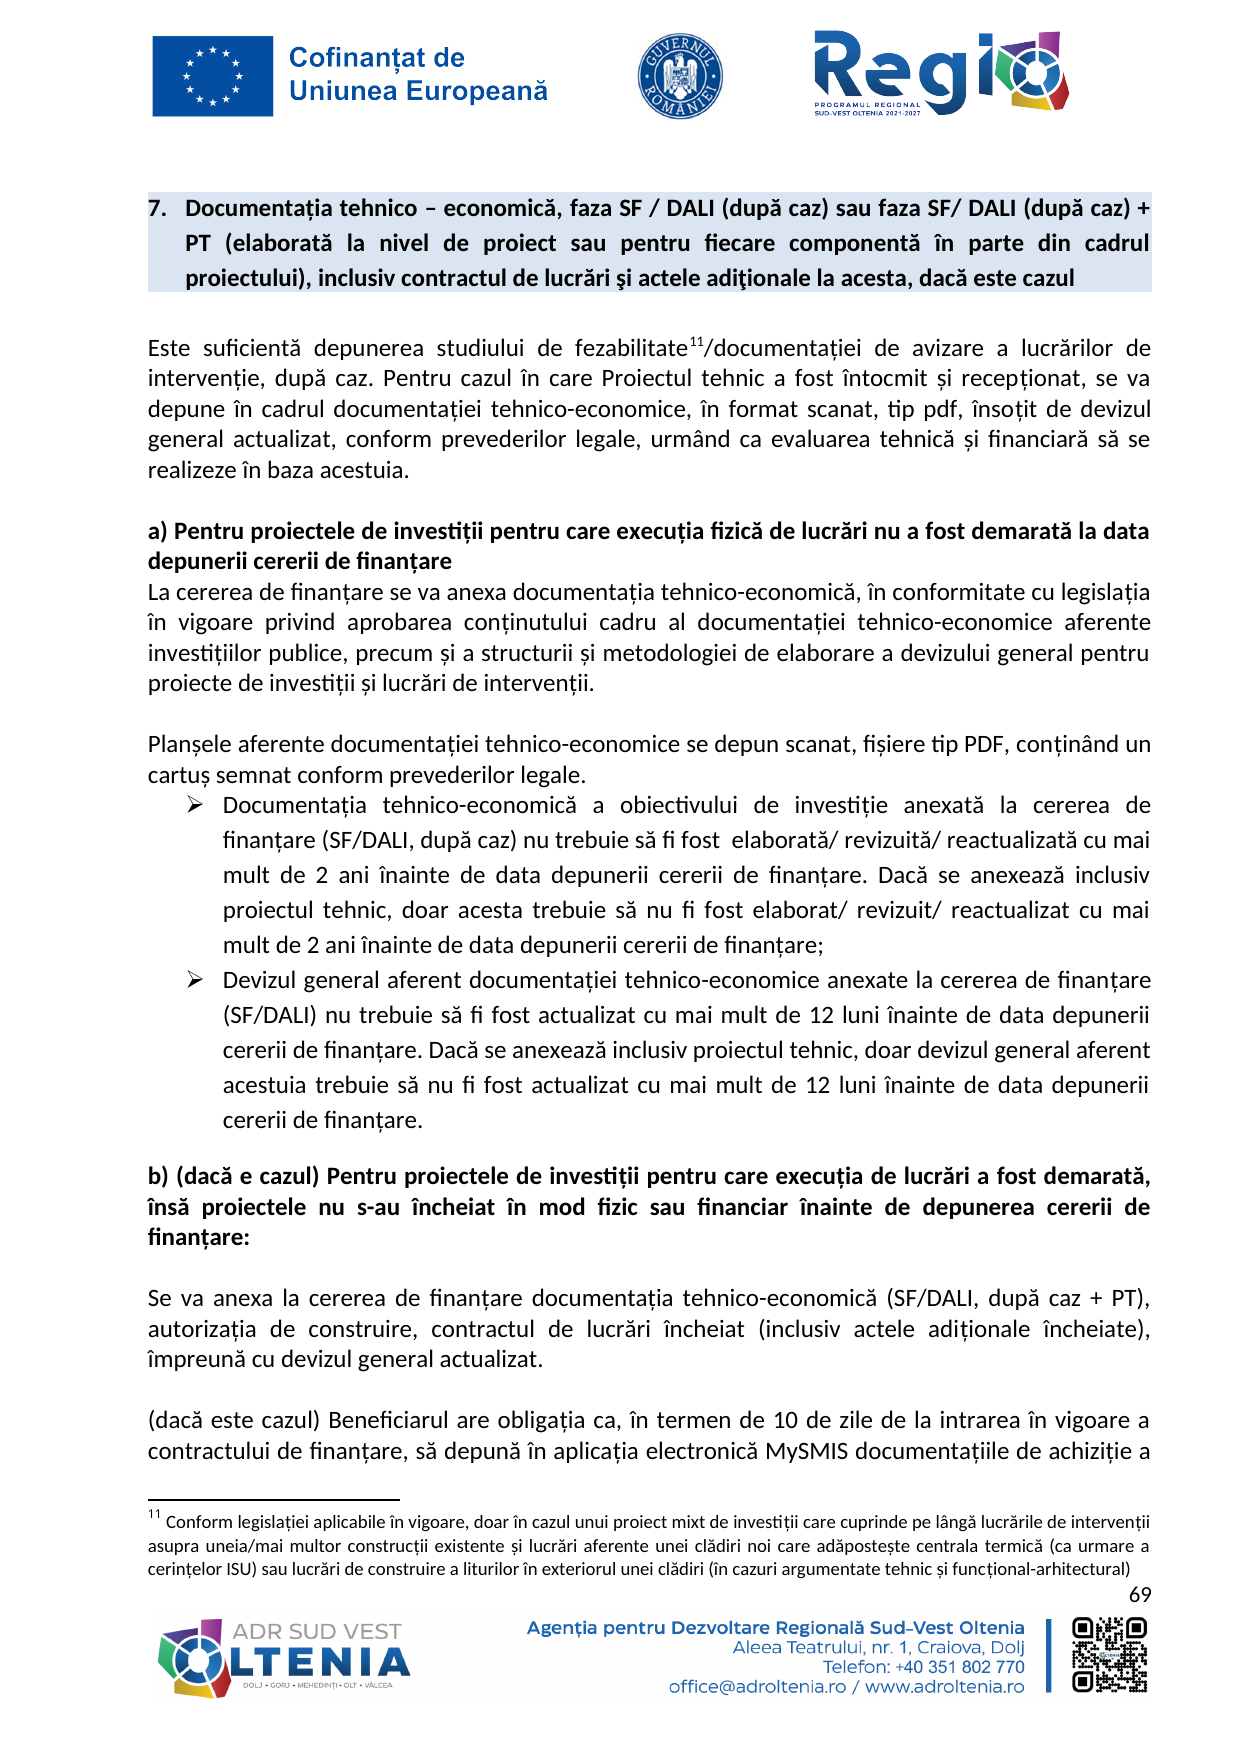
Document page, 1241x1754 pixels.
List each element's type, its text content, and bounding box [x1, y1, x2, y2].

picture [633, 31, 728, 121]
text b) (dacă e cazul) Pentru proiectele de investiţii pentru care execuţia de lucrări a fost demarată, însă proiectele nu s-au încheiat în mod fizic sau financiar înainte de depunerea cererii de finanțare: [148, 1161, 1152, 1252]
picture [148, 1608, 1152, 1706]
list Documentația tehnico – economică, faza SF / DALI (după caz) sau faza SF/ DALI (după caz) + PT (elaborată la nivel de proiect sau pentru fiecare componentă în parte din cadrul proiectului), inclusiv contractul de lucrări şi actele adiţionale la acesta, dacă este cazul [148, 192, 1152, 292]
list Devizul general aferent documentației tehnico-economice anexate la cererea de finanțare (SF/DALI) nu trebuie să fi fost actualizat cu mai mult de 12 luni înainte de data depunerii cererii de finanţare. Dacă se anexează inclusiv proiectul tehnic, doar devizul general aferent acestuia trebuie să nu fi fost actualizat cu mai mult de 12 luni înainte de data depunerii cererii de finanțare. [185, 965, 1152, 1135]
list Documentaţia tehnico-economică a obiectivului de investiție anexată la cererea de finanțare (SF/DALI, după caz) nu trebuie să fi fost elaborată/ revizuită/ reactualizată cu mai mult de 2 ani înainte de data depunerii cererii de finanţare. Dacă se anexează inclusiv proiectul tehnic, doar acesta trebuie să nu fi fost elaborat/ revizuit/ reactualizat cu mai mult de 2 ani înainte de data depunerii cererii de finanţare; [185, 790, 1152, 960]
picture [812, 29, 1071, 119]
list a) Pentru proiectele de investiţii pentru care execuţia fizică de lucrări nu a fost demarată la data depunerii cererii de finanţare [148, 515, 1152, 576]
picture [147, 31, 550, 120]
list Planșele aferente documentației tehnico-economice se depun scanat, fișiere tip PDF, conținând un cartuș semnat conform prevederilor legale. [148, 729, 1152, 790]
text Se va anexa la cererea de finanțare documentaţia tehnico-economică (SF/DALI, după caz + PT), autorizația de construire, contractul de lucrări încheiat (inclusiv actele adiționale încheiate), împreună cu devizul general actualizat. [148, 1283, 1152, 1374]
list La cererea de finanțare se va anexa documentația tehnico-economică, în conformitate cu legislația în vigoare privind aprobarea conținutului cadru al documentației tehnico-economice aferente investițiilor publice, precum și a structurii și metodologiei de elaborare a devizului general pentru proiecte de investiții și lucrări de intervenții. [148, 576, 1152, 698]
list Este suficientă depunerea studiului de fezabilitate/documentației de avizare a lucrărilor de intervenție, după caz. Pentru cazul în care Proiectul tehnic a fost întocmit și recepționat, se va depune în cadrul documentației tehnico-economice, în format scanat, tip pdf, însoțit de devizul general actualizat, conform prevederilor legale, urmând ca evaluarea tehnică și financiară să se realizeze în baza acestuia. [148, 332, 1152, 484]
